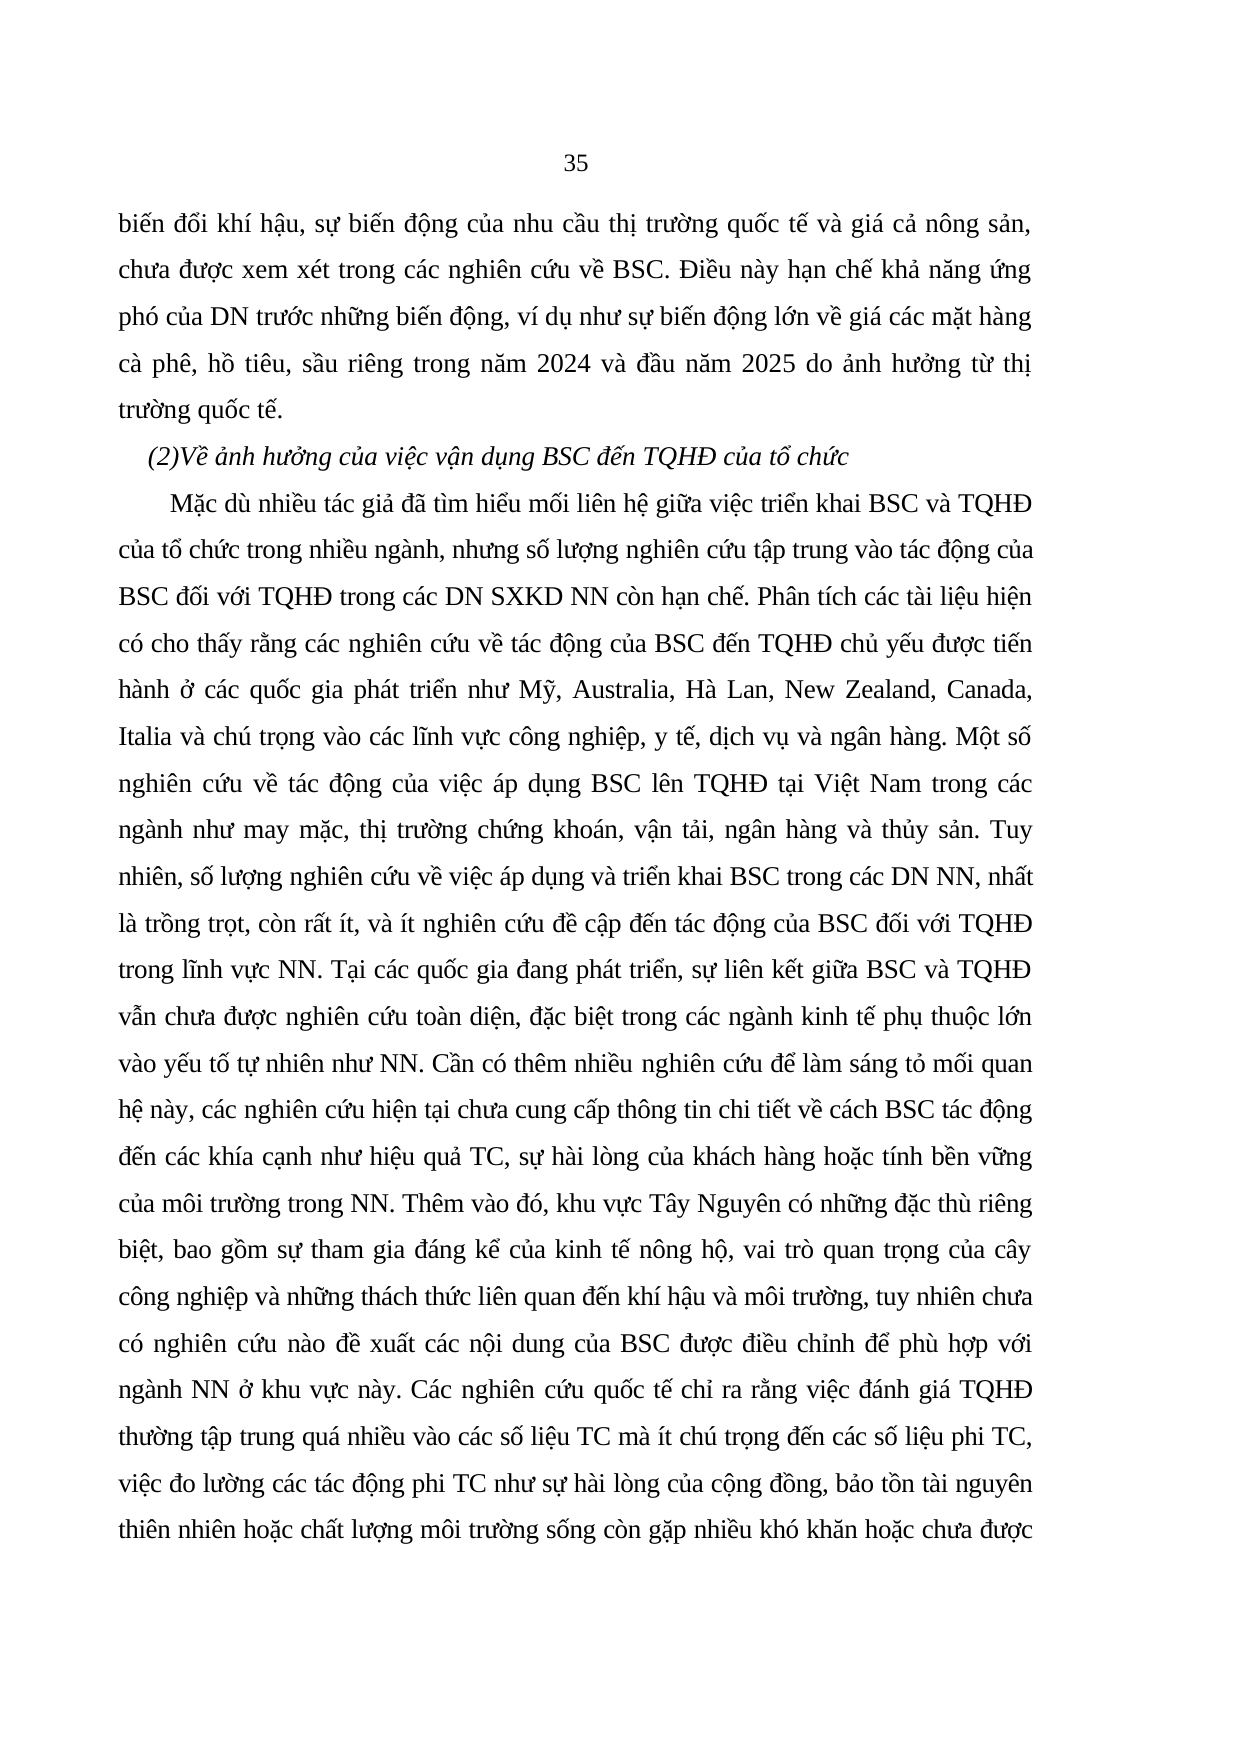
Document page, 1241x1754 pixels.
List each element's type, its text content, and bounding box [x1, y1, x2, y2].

text (2)Về ảnh hưởng của việc vận dụng BSC đến TQHĐ của tổ chức [118, 440, 1033, 471]
